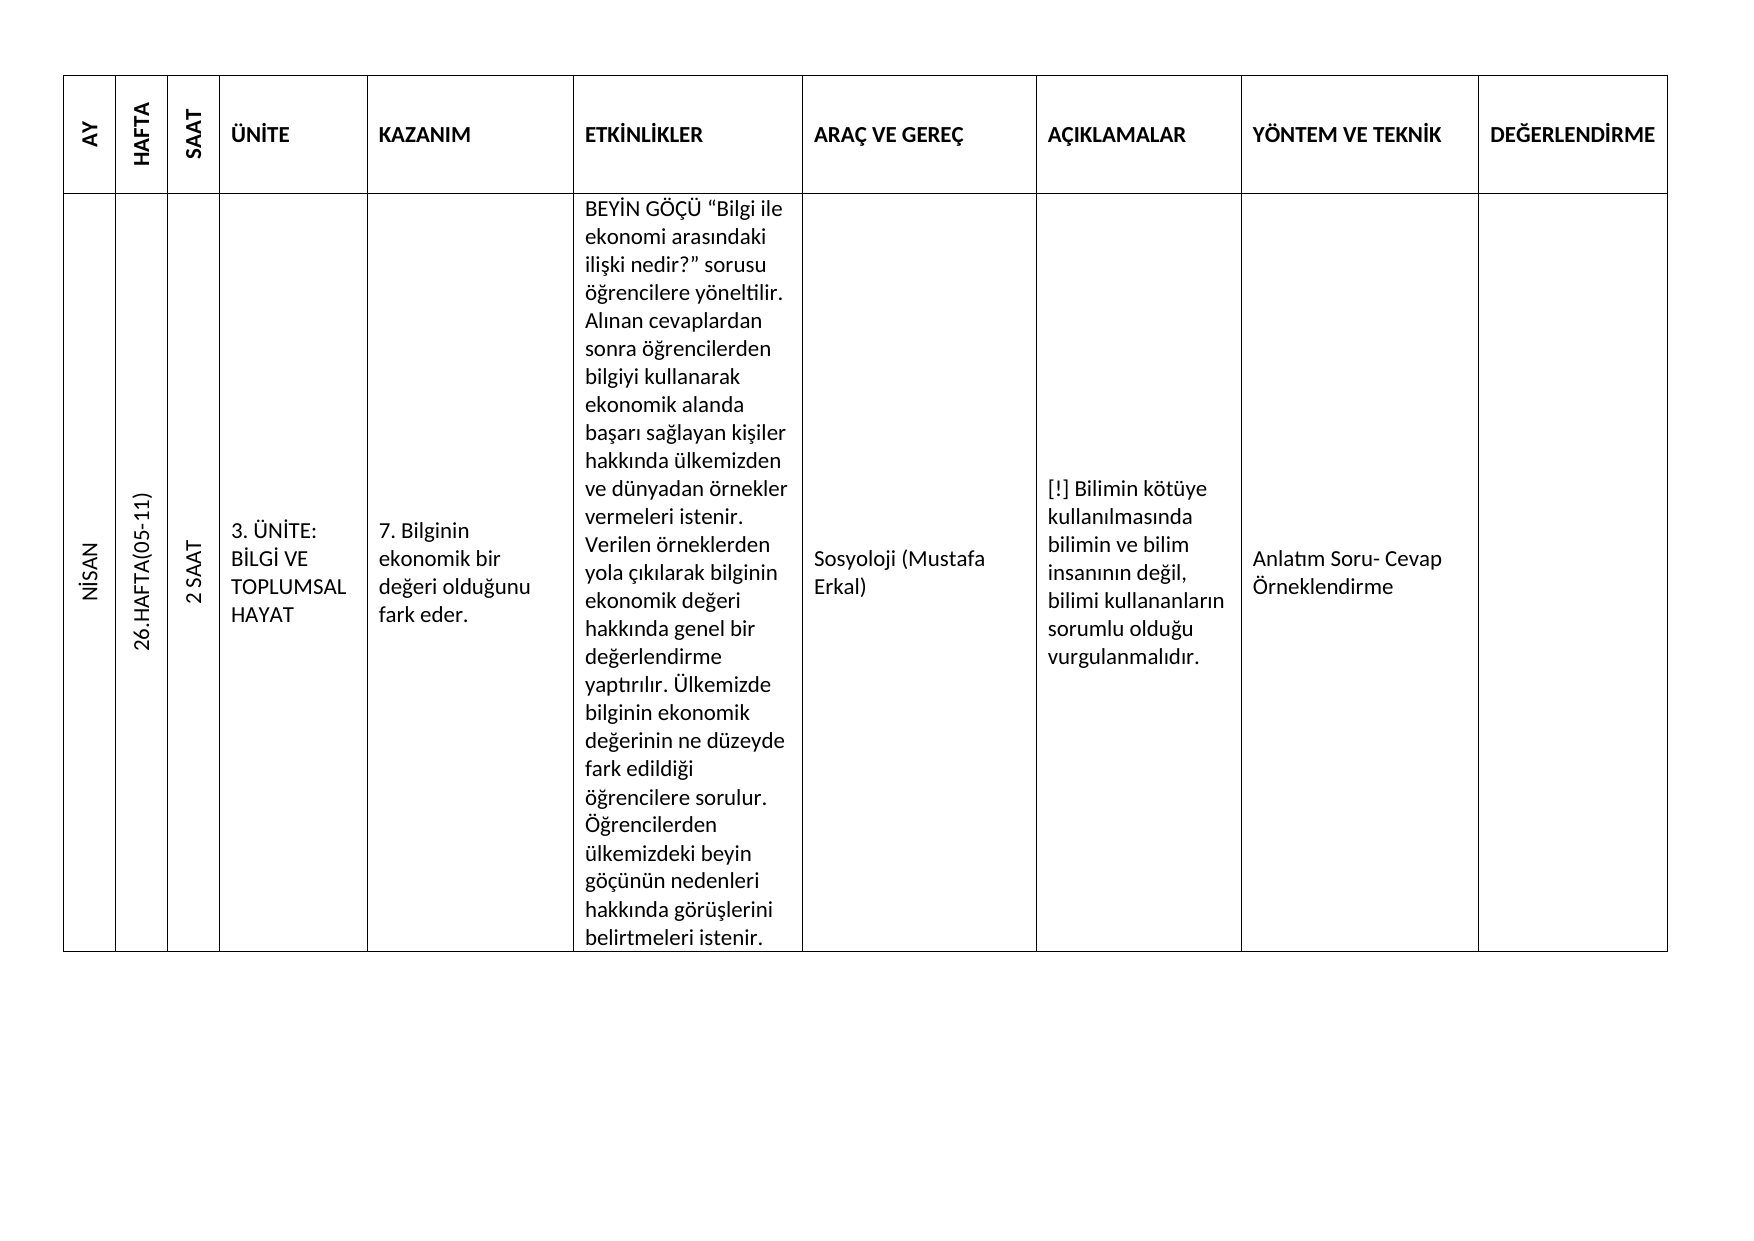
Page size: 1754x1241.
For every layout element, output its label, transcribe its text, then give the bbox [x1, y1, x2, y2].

table_cell [1479, 194, 1667, 951]
table_header ÜNİTE [220, 76, 367, 193]
table_header YÖNTEM VE TEKNİK [1242, 76, 1478, 193]
table_cell 7. Bilginin ekonomik bir değeri olduğunu fark eder. [368, 194, 573, 951]
table_header KAZANIM [368, 76, 573, 193]
table_cell 26.HAFTA(05-11) [116, 194, 167, 951]
table_cell 2 SAAT [168, 194, 219, 951]
table_header AY [64, 76, 115, 193]
table_header ARAÇ VE GEREÇ [803, 76, 1036, 193]
table_header DEĞERLENDİRME [1479, 76, 1667, 193]
table_cell NİSAN [64, 194, 115, 951]
table_header SAAT [168, 76, 219, 193]
table_cell Sosyoloji (Mustafa Erkal) [803, 194, 1036, 951]
table_cell 3. ÜNİTE: BİLGİ VE TOPLUMSAL HAYAT [220, 194, 367, 951]
table_header AÇIKLAMALAR [1037, 76, 1241, 193]
table_header HAFTA [116, 76, 167, 193]
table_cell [1037, 194, 1241, 951]
table_cell Anlatım Soru- Cevap Örneklendirme [1242, 194, 1478, 951]
table_header ETKİNLİKLER [574, 76, 802, 193]
